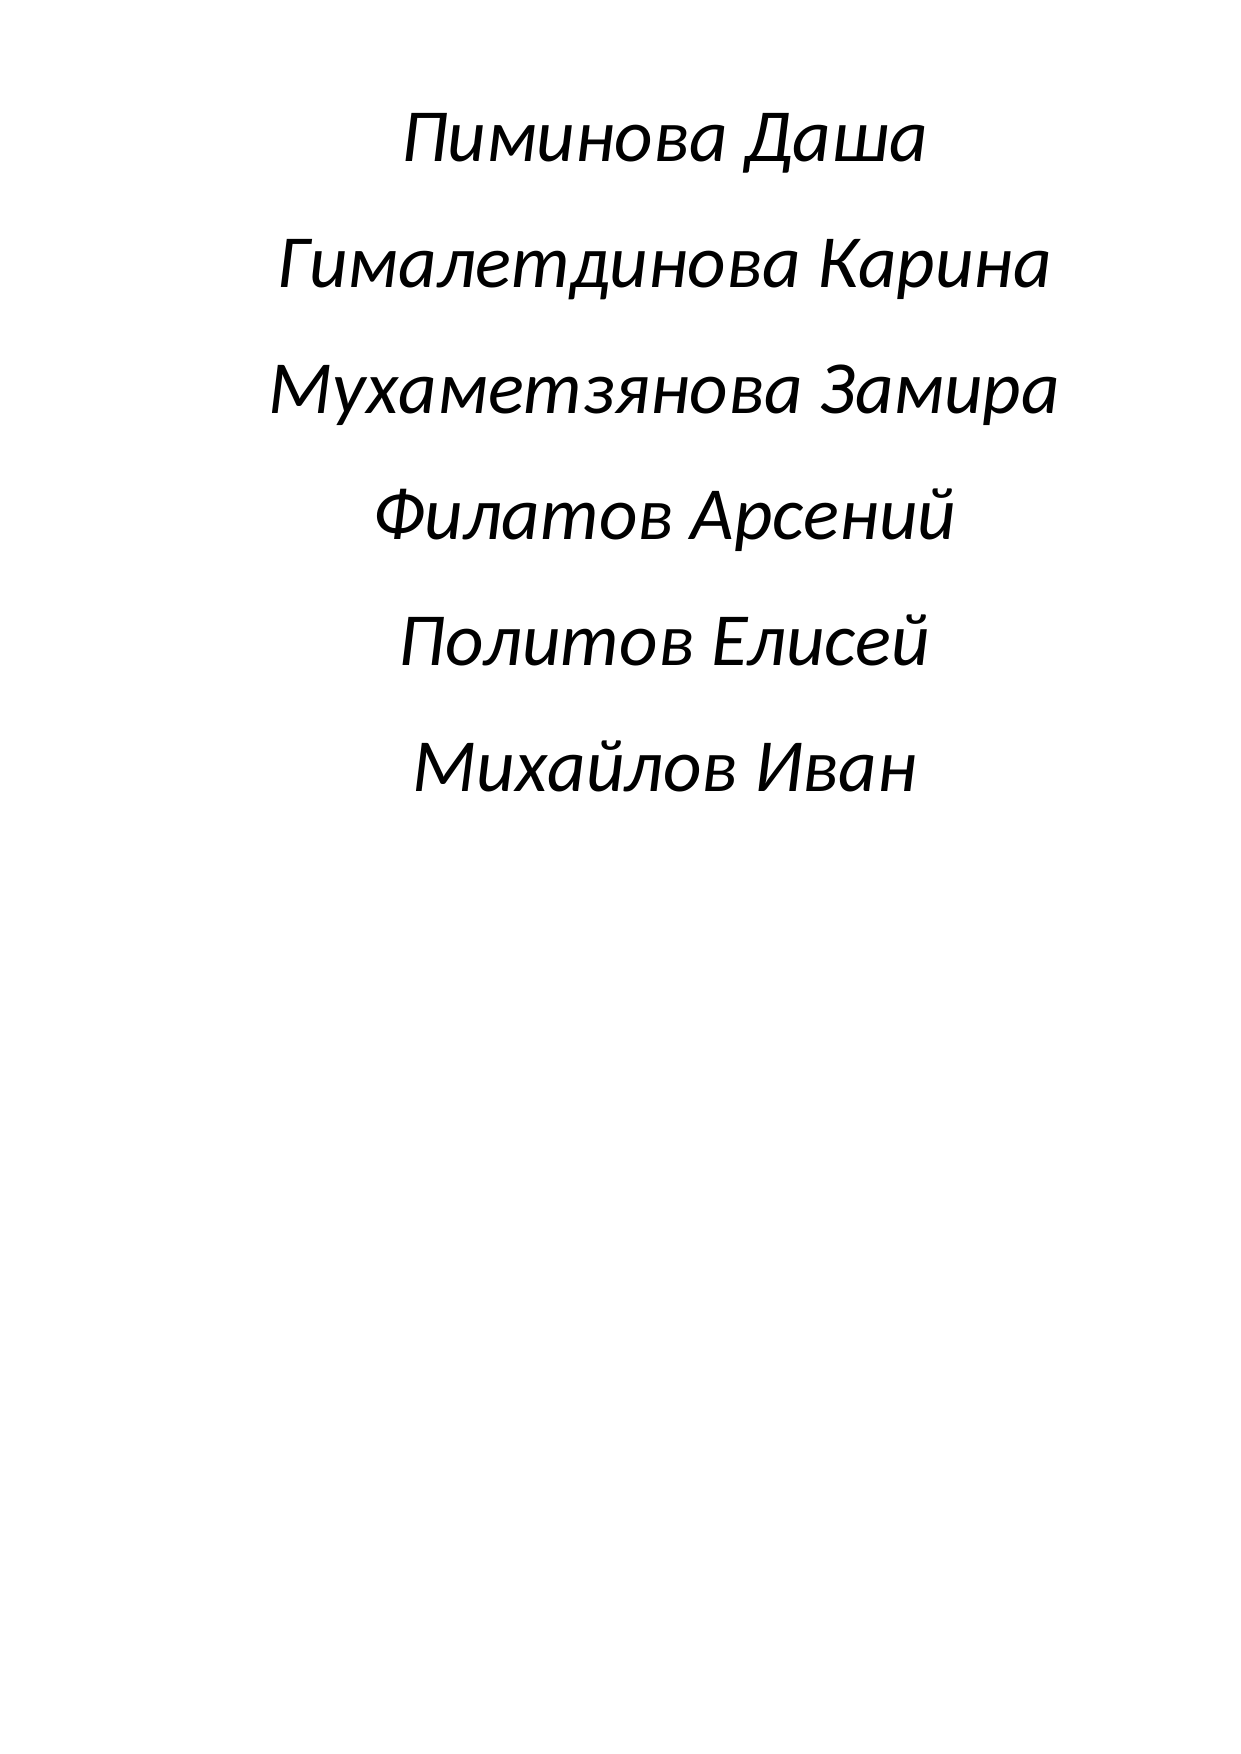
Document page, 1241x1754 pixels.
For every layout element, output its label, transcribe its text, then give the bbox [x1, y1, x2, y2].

text Филатов Арсений [177, 467, 1152, 558]
text Пиминова Даша [177, 89, 1152, 180]
text Мухаметзянова Замира [177, 341, 1152, 432]
text Политов Елисей [177, 593, 1152, 684]
text Михайлов Иван [177, 719, 1152, 810]
text Гималетдинова Карина [177, 215, 1152, 306]
